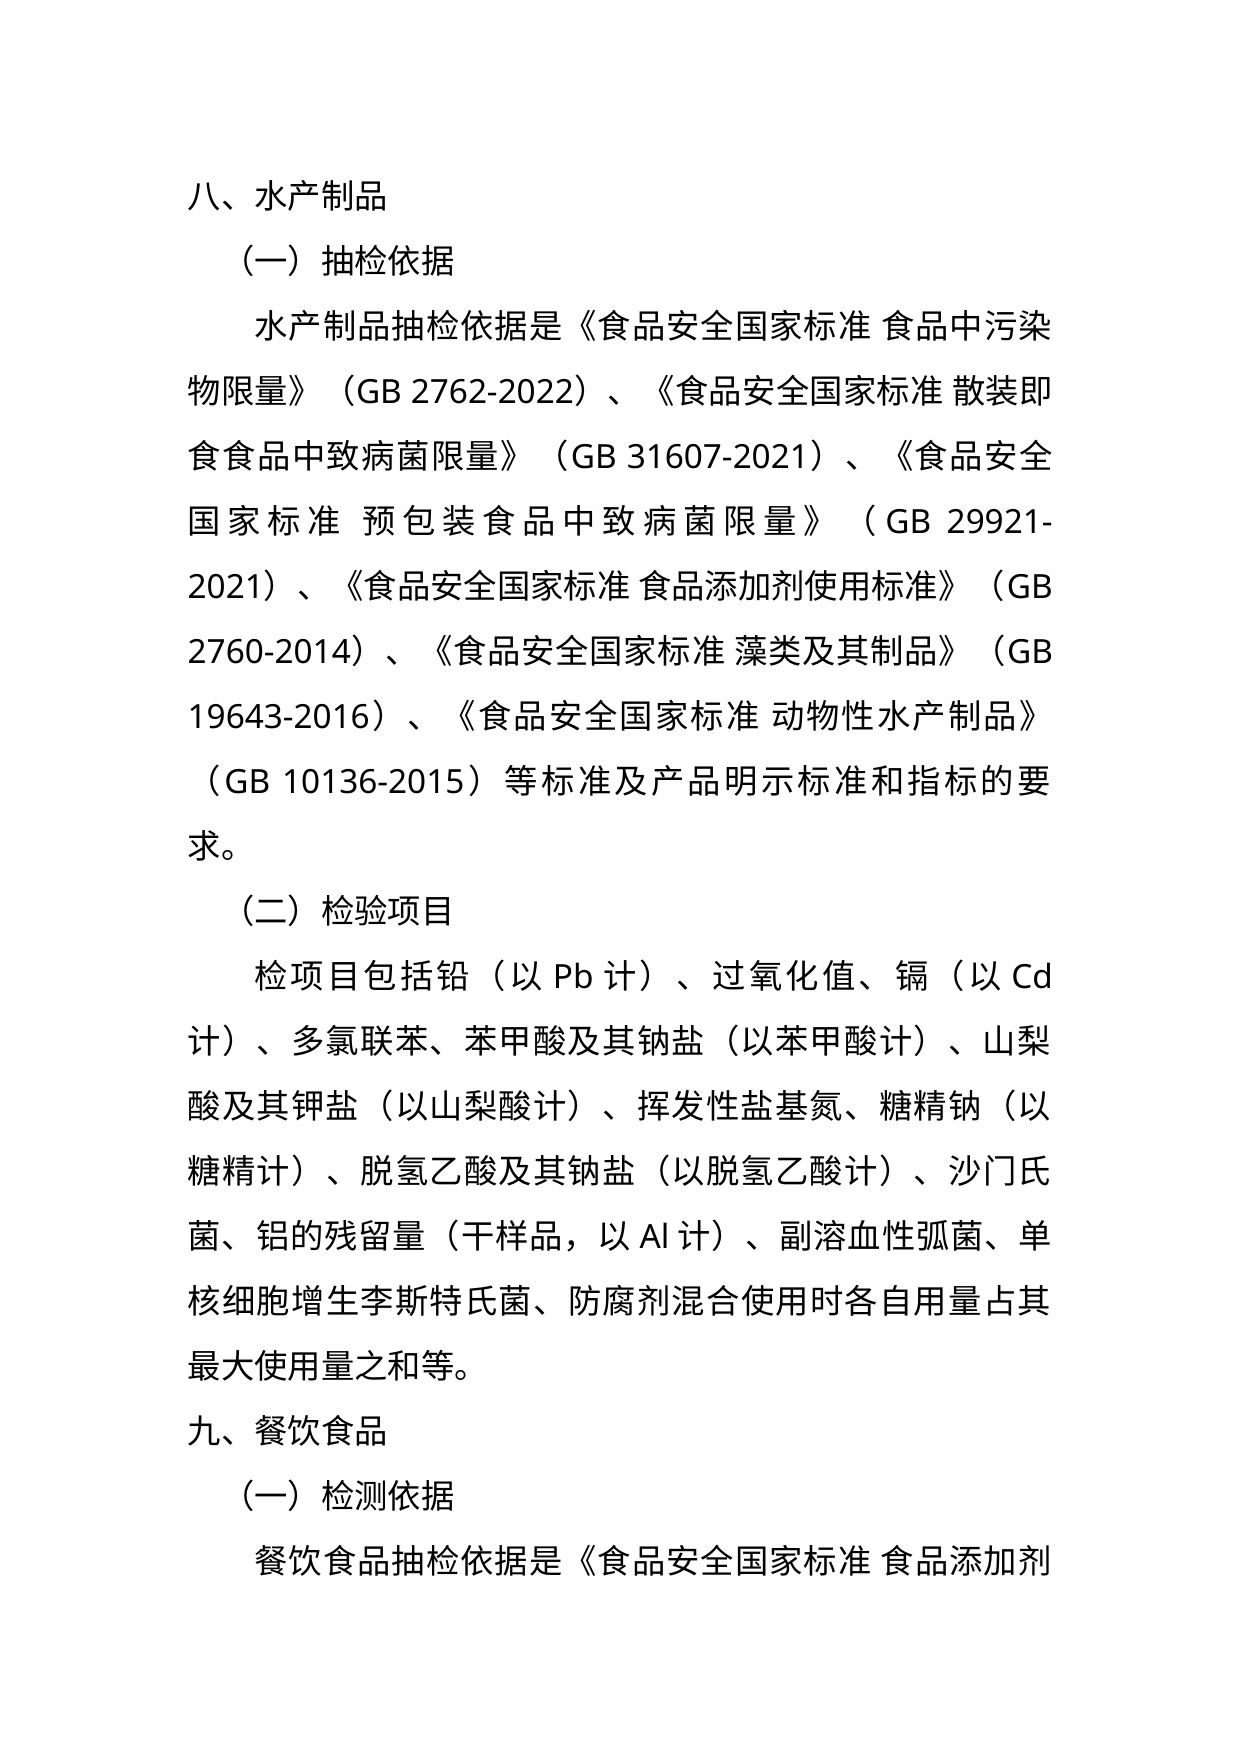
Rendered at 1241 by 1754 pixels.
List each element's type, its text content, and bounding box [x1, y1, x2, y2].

text 检项目包括铅（以Pb计）、过氧化值、镉（以Cd计）、多氯联苯、苯甲酸及其钠盐（以苯甲酸计）、山梨酸及其钾盐（以山梨酸计）、挥发性盐基氮、糖精钠（以糖精计）、脱氢乙酸及其钠盐（以脱氢乙酸计）、沙门氏菌、铝的残留量（干样品，以Al计）、副溶血性弧菌、单核细胞增生李斯特氏菌、防腐剂混合使用时各自用量占其最大使用量之和等。 [187, 942, 1053, 1397]
text 水产制品抽检依据是《食品安全国家标准 食品中污染物限量》（GB 2762-2022）、《食品安全国家标准 散装即食食品中致病菌限量》（GB 31607-2021）、《食品安全国家标准 预包装食品中致病菌限量》（GB 29921-2021）、《食品安全国家标准 食品添加剂使用标准》（GB 2760-2014）、《食品安全国家标准 藻类及其制品》（GB 19643-2016）、《食品安全国家标准 动物性水产制品》（GB 10136-2015）等标准及产品明示标准和指标的要求。 [187, 292, 1053, 877]
text （一）检测依据 [187, 1462, 1053, 1527]
subtitle 九、餐饮食品 [187, 1397, 1053, 1462]
text （二）检验项目 [187, 877, 1053, 942]
text （一）抽检依据 [187, 227, 1053, 292]
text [187, 1527, 1053, 1592]
subtitle 八、水产制品 [187, 162, 1053, 227]
